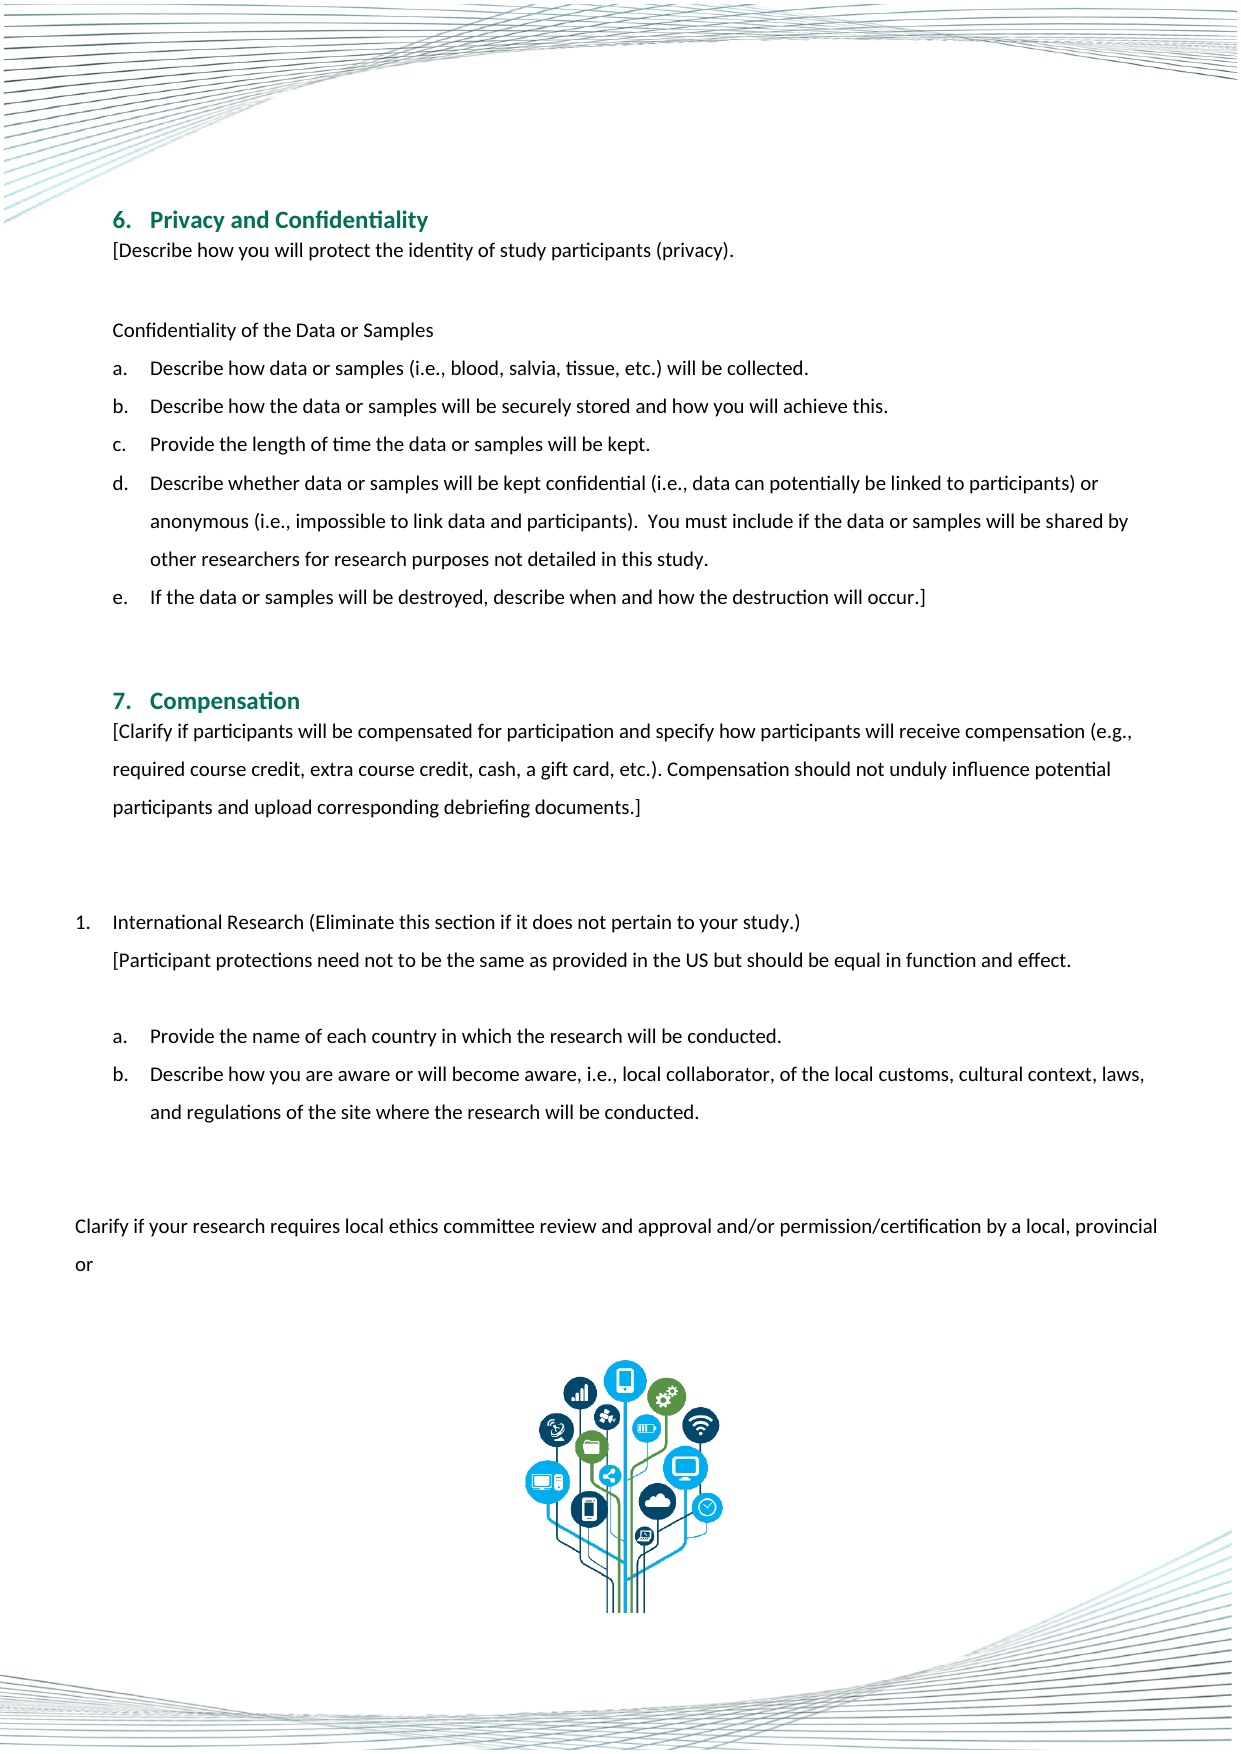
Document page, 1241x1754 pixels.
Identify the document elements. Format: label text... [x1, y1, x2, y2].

list Provide the name of each country in which the research will be conducted. [112, 1023, 1165, 1049]
list [Clarify if participants will be compensated for participation and specify how participants will receive compensation (e.g., required course credit, extra course credit, cash, a gift card, etc.). Compensation should not unduly influence potential participants and upload corresponding debriefing documents.] [112, 718, 1165, 820]
list Describe whether data or samples will be kept confidential (i.e., data can potentially be linked to participants) or anonymous (i.e., impossible to link data and participants). You must include if the data or samples will be shared by other researchers for research purposes not detailed in this study. [112, 470, 1165, 571]
subtitle Privacy and Confidentiality [112, 204, 1165, 235]
picture [687, 1487, 699, 1513]
picture [694, 1422, 706, 1426]
list Provide the length of time the data or samples will be kept. [112, 432, 1165, 457]
list Describe how you are aware or will become aware, i.e., local collaborator, of the local customs, cultural context, laws, and regulations of the site where the research will be conducted. [112, 1061, 1165, 1125]
list Describe how data or samples (i.e., blood, salvia, tissue, etc.) will be collected. [112, 355, 1165, 381]
list If the data or samples will be destroyed, describe when and how the destruction will occur.] [112, 584, 1165, 609]
picture [617, 1369, 633, 1392]
picture [646, 1494, 670, 1506]
picture [691, 1416, 712, 1421]
picture [673, 1457, 698, 1475]
picture [478, 1347, 769, 1613]
picture [639, 1557, 643, 1570]
list [Describe how you will protect the identity of study participants (privacy). [112, 237, 1165, 263]
list International Research (Eliminate this section if it does not pertain to your study.) [75, 909, 1165, 934]
list [Participant protections need not to be the same as provided in the US but should be equal in function and effect. [112, 947, 1165, 972]
picture [646, 1519, 684, 1566]
picture [639, 1574, 643, 1613]
list Describe how the data or samples will be securely stored and how you will achieve this. [112, 393, 1165, 419]
list Confidentiality of the Data or Samples [112, 317, 1165, 343]
subtitle Compensation [112, 685, 1165, 716]
text Clarify if your research requires local ethics committee review and approval and/or permission/certification by a local, provincial or [75, 1213, 1165, 1277]
